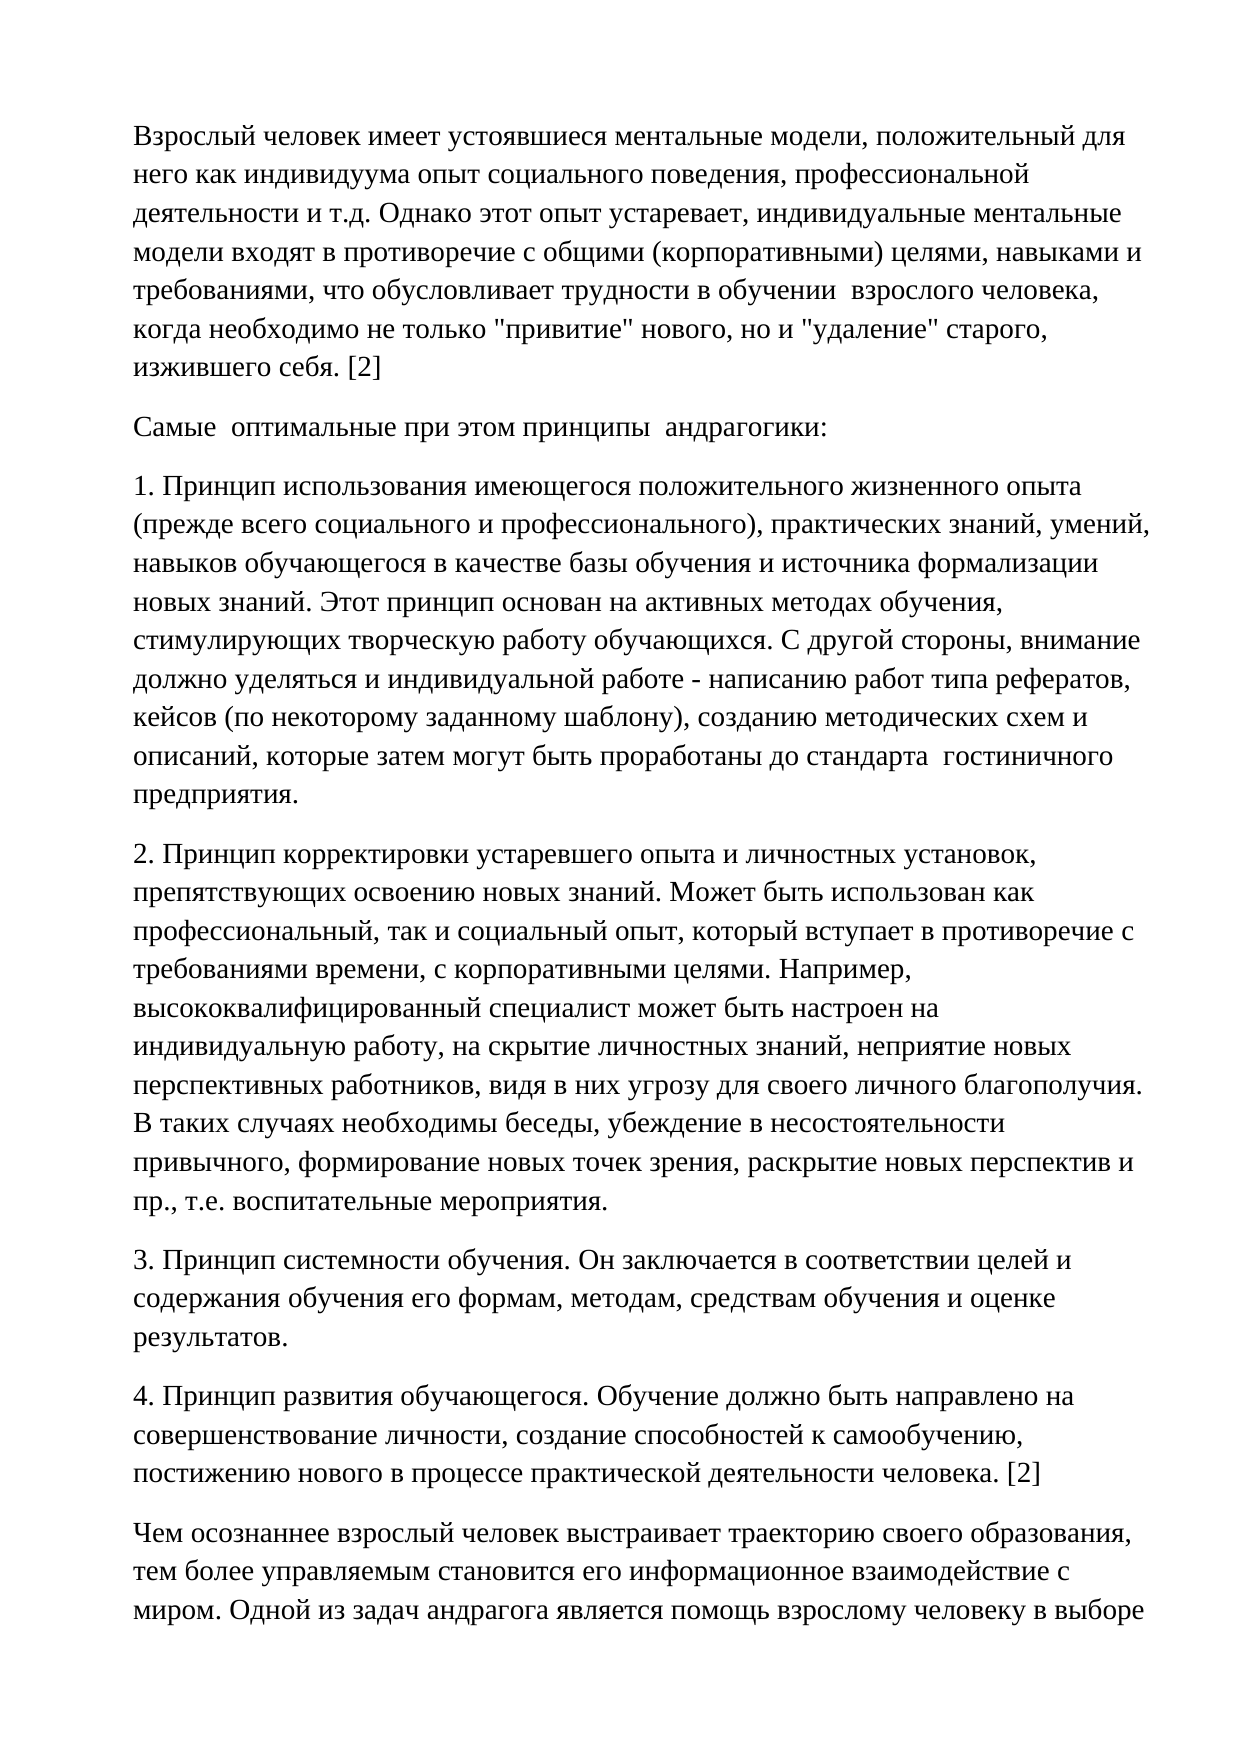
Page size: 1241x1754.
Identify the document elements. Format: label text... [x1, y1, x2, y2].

text 2. Принцип корректировки устаревшего опыта и личностных установок, препятствующих освоению новых знаний. Может быть использован как профессиональный, так и социальный опыт, который вступает в противоречие с требованиями времени, с корпоративными целями. Например, высококвалифицированный специалист может быть настроен на индивидуальную работу, на скрытие личностных знаний, неприятие новых перспективных работников, видя в них угрозу для своего личного благополучия. В таких случаях необходимы беседы, убеждение в несостоятельности привычного, формирование новых точек зрения, раскрытие новых перспектив и пр., т.е. воспитательные мероприятия. [133, 836, 1152, 1216]
text 4. Принцип развития обучающегося. Обучение должно быть направлено на совершенствование личности, создание способностей к самообучению, постижению нового в процессе практической деятельности человека. [2] [133, 1378, 1152, 1489]
text 1. Принцип использования имеющегося положительного жизненного опыта (прежде всего социального и профессионального), практических знаний, умений, навыков обучающегося в качестве базы обучения и источника формализации новых знаний. Этот принцип основан на активных методах обучения, стимулирующих творческую работу обучающихся. С другой стороны, внимание должно уделяться и индивидуальной работе - написанию работ типа рефератов, кейсов (по некоторому заданному шаблону), созданию методических схем и описаний, которые затем могут быть проработаны до стандарта гостиничного предприятия. [133, 468, 1152, 810]
text Взрослый человек имеет устоявшиеся ментальные модели, положительный для него как индивидуума опыт социального поведения, профессиональной деятельности и т.д. Однако этот опыт устаревает, индивидуальные ментальные модели входят в противоречие с общими (корпоративными) целями, навыками и требованиями, что обусловливает трудности в обучении взрослого человека, когда необходимо не только "привитие" нового, но и "удаление" старого, изжившего себя. [2] [133, 118, 1152, 383]
text Самые оптимальные при этом принципы андрагогики: [133, 409, 1152, 442]
text 3. Принцип системности обучения. Он заключается в соответствии целей и содержания обучения его формам, методам, средствам обучения и оценке результатов. [133, 1242, 1152, 1353]
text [133, 1515, 1152, 1626]
